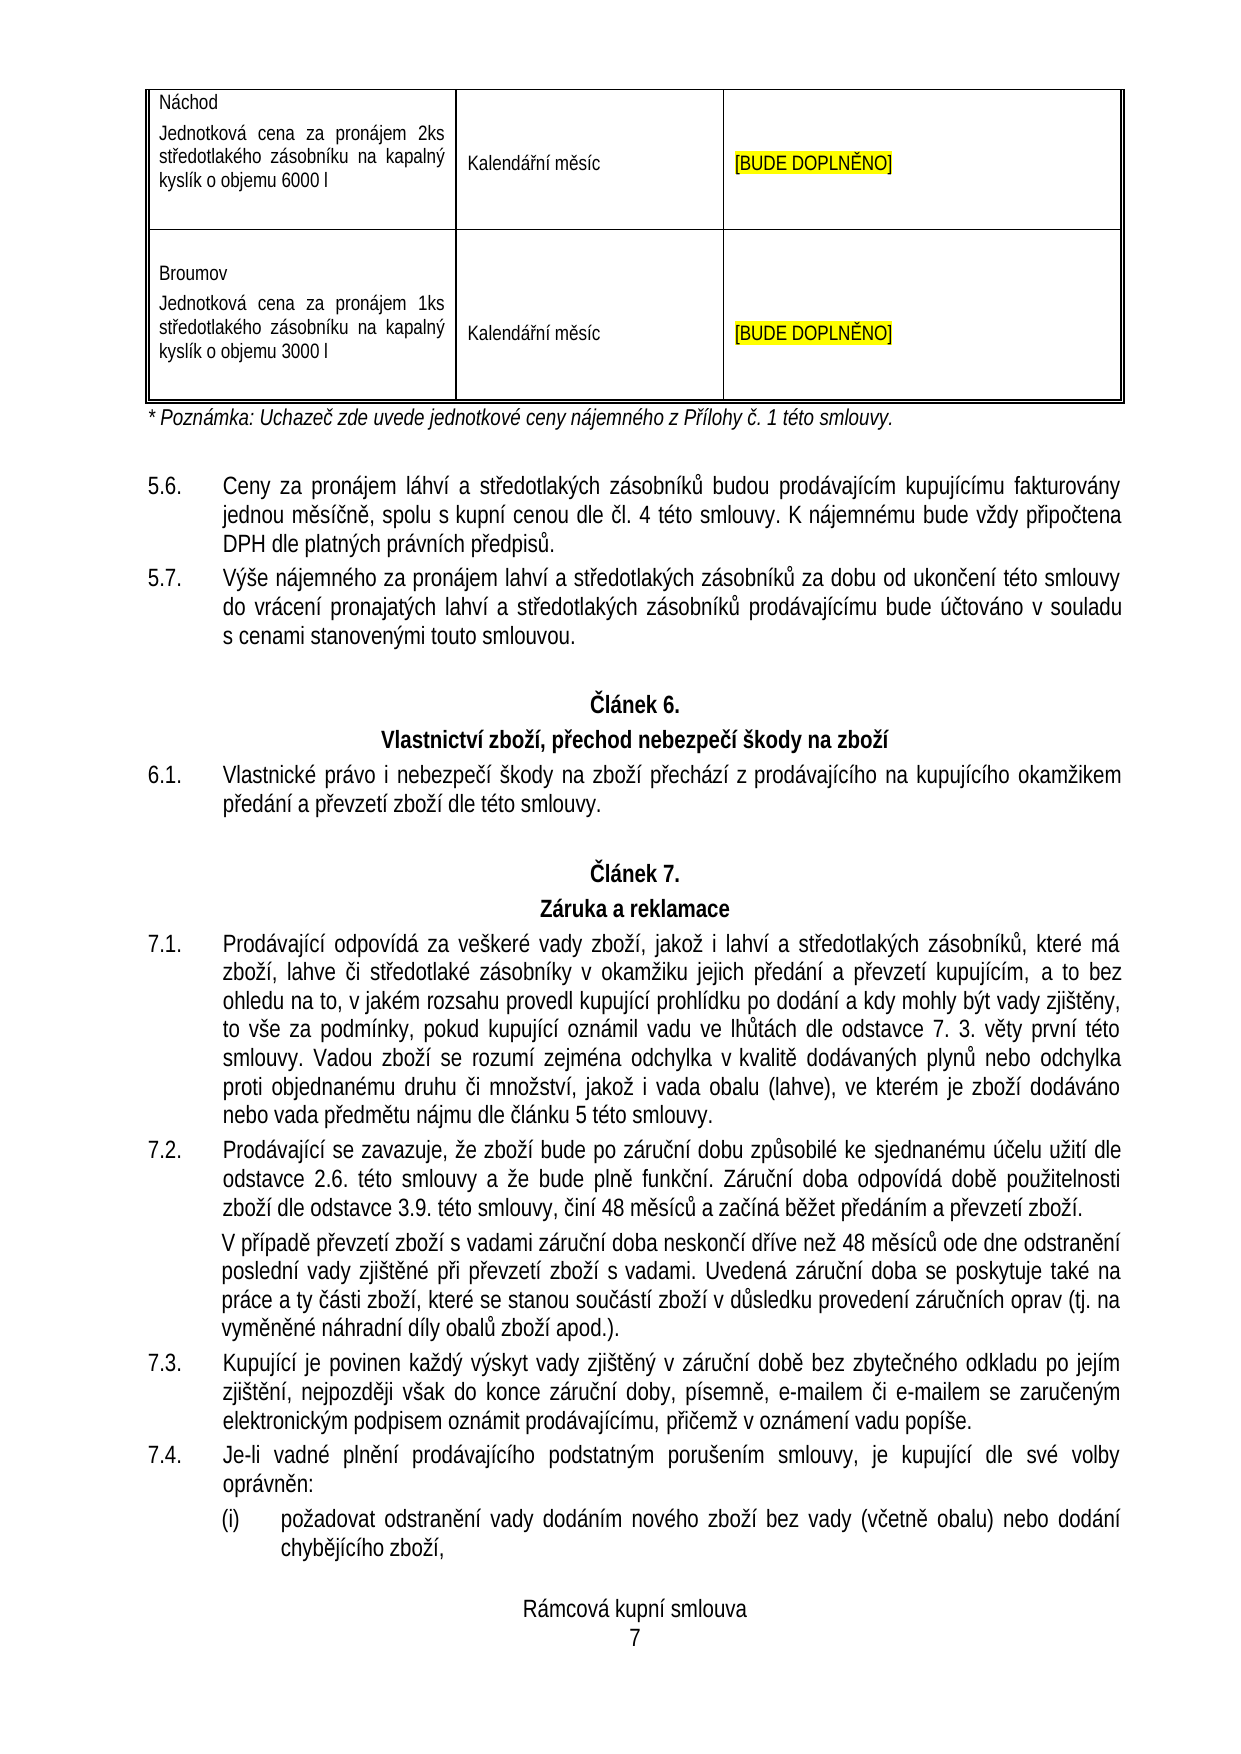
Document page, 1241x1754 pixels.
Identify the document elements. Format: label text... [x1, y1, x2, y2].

table_cell [BUDE DOPLNĚNO] [724, 90, 1120, 229]
text V případě převzetí zboží s vadami záruční doba neskončí dříve než 48 měsíců ode dne odstranění poslední vady zjištěné při převzetí zboží s vadami. Uvedená záruční doba se poskytuje také na práce a ty části zboží, které se stanou součástí zboží v důsledku provedení záručních oprav (tj. na vyměněné náhradní díly obalů zboží apod.). [221, 1227, 1122, 1342]
list Kupující je povinen každý výskyt vady zjištěný v záruční době bez zbytečného odkladu po jejím zjištění, nejpozději však do konce záruční doby, písemně, e-mailem či e-mailem se zaručeným elektronickým podpisem oznámit prodávajícímu, přičemž v oznámení vadu popíše. [148, 1348, 1122, 1434]
list požadovat odstranění vady dodáním nového zboží bez vady (včetně obalu) nebo dodání chybějícího zboží, [221, 1504, 1122, 1561]
table_cell Broumov Jednotková cena za pronájem 1ks středotlakého zásobníku na kapalný kyslík o objemu 3000 l [150, 230, 455, 399]
table_cell Kalendářní měsíc [457, 90, 723, 229]
text Článek 6. [148, 691, 1122, 719]
text Záruka a reklamace [148, 894, 1122, 922]
table_cell [BUDE DOPLNĚNO] [724, 230, 1120, 399]
list Prodávající se zavazuje, že zboží bude po záruční dobu způsobilé ke sjednanému účelu užití dle odstavce 2.6. této smlouvy a že bude plně funkční. Záruční doba odpovídá době použitelnosti zboží dle odstavce 3.9. této smlouvy, činí 48 měsíců a začíná běžet předáním a převzetí zboží. [148, 1135, 1122, 1221]
list Prodávající odpovídá za veškeré vady zboží, jakož i lahví a středotlakých zásobníků, které má zboží, lahve či středotlaké zásobníky v okamžiku jejich předání a převzetí kupujícím, a to bez ohledu na to, v jakém rozsahu provedl kupující prohlídku po dodání a kdy mohly být vady zjištěny, to vše za podmínky, pokud kupující oznámil vadu ve lhůtách dle odstavce 7. 3. věty první této smlouvy. Vadou zboží se rozumí zejména odchylka v kvalitě dodávaných plynů nebo odchylka proti objednanému druhu či množství, jakož i vada obalu (lahve), ve kterém je zboží dodáváno nebo vada předmětu nájmu dle článku 5 této smlouvy. [148, 928, 1122, 1129]
list Je-li vadné plnění prodávajícího podstatným porušením smlouvy, je kupující dle své volby oprávněn: [148, 1441, 1122, 1498]
table_cell Kalendářní měsíc [457, 230, 723, 399]
list Vlastnické právo i nebezpečí škody na zboží přechází z prodávajícího na kupujícího okamžikem předání a převzetí zboží dle této smlouvy. [148, 760, 1122, 818]
text * Poznámka: Uchazeč zde uvede jednotkové ceny nájemného z Přílohy č. 1 této smlouvy. [148, 404, 1122, 430]
list Výše nájemného za pronájem lahví a středotlakých zásobníků za dobu od ukončení této smlouvy do vrácení pronajatých lahví a středotlakých zásobníků prodávajícímu bude účtováno v souladu s cenami stanovenými touto smlouvou. [148, 563, 1122, 649]
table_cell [150, 90, 455, 229]
list Ceny za pronájem láhví a středotlakých zásobníků budou prodávajícím kupujícímu fakturovány jednou měsíčně, spolu s kupní cenou dle čl. 4 této smlouvy. K nájemnému bude vždy připočtena DPH dle platných právních předpisů. [148, 471, 1122, 557]
text Vlastnictví zboží, přechod nebezpečí škody na zboží [148, 725, 1122, 754]
text Článek 7. [148, 859, 1122, 887]
